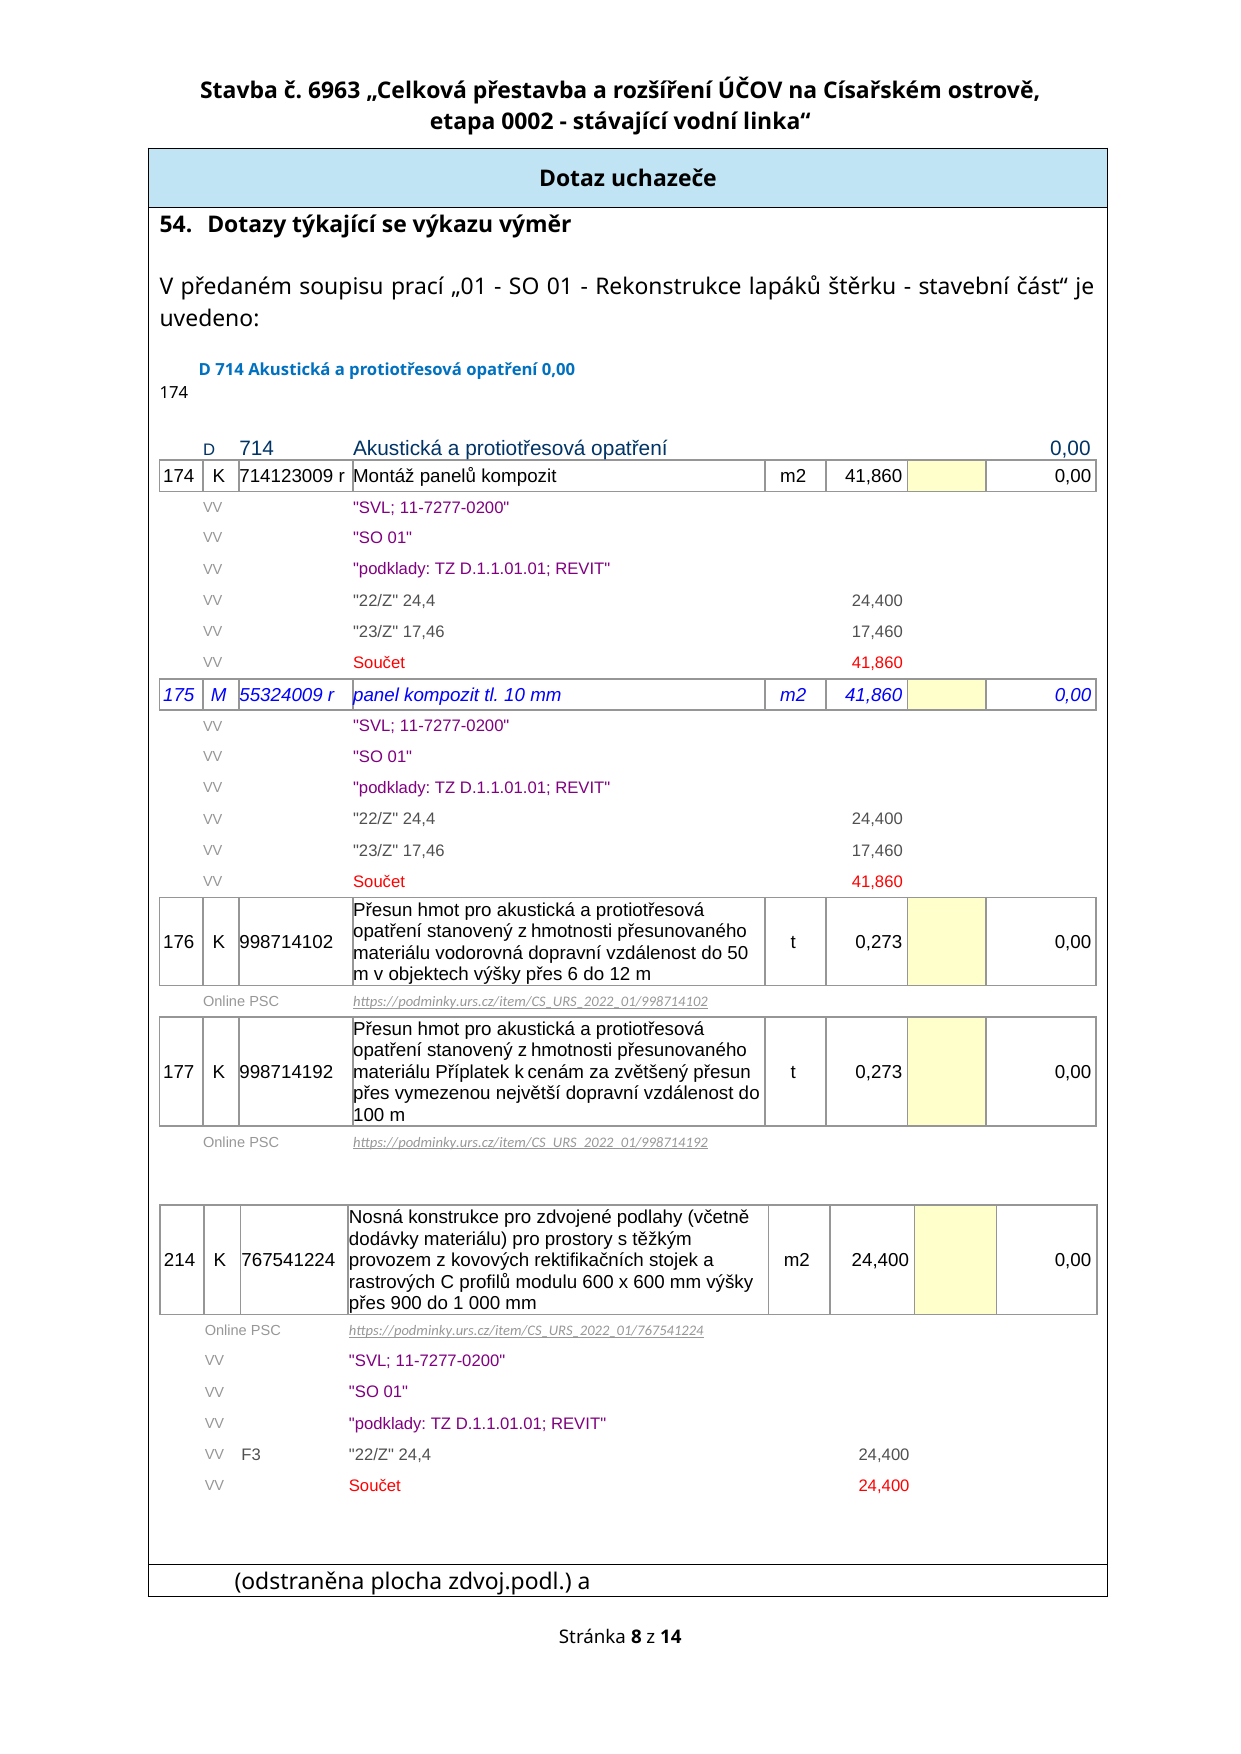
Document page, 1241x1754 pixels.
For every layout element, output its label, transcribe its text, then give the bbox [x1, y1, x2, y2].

table_header Dotaz uchazeče [149, 149, 1107, 207]
table_cell K uvedenému dotazu zadavatel uvádí, že: v předmětné části soupisu prací s výkazem výměr byla opravena pol.174-177 (odstraněna plocha zdvoj.podl.) a přidány pol.321 a 322 – pro 22/Z. Dále byly opraveny pol.286 a 287 - váha u přesunu hmot. [149, 1565, 1107, 1596]
